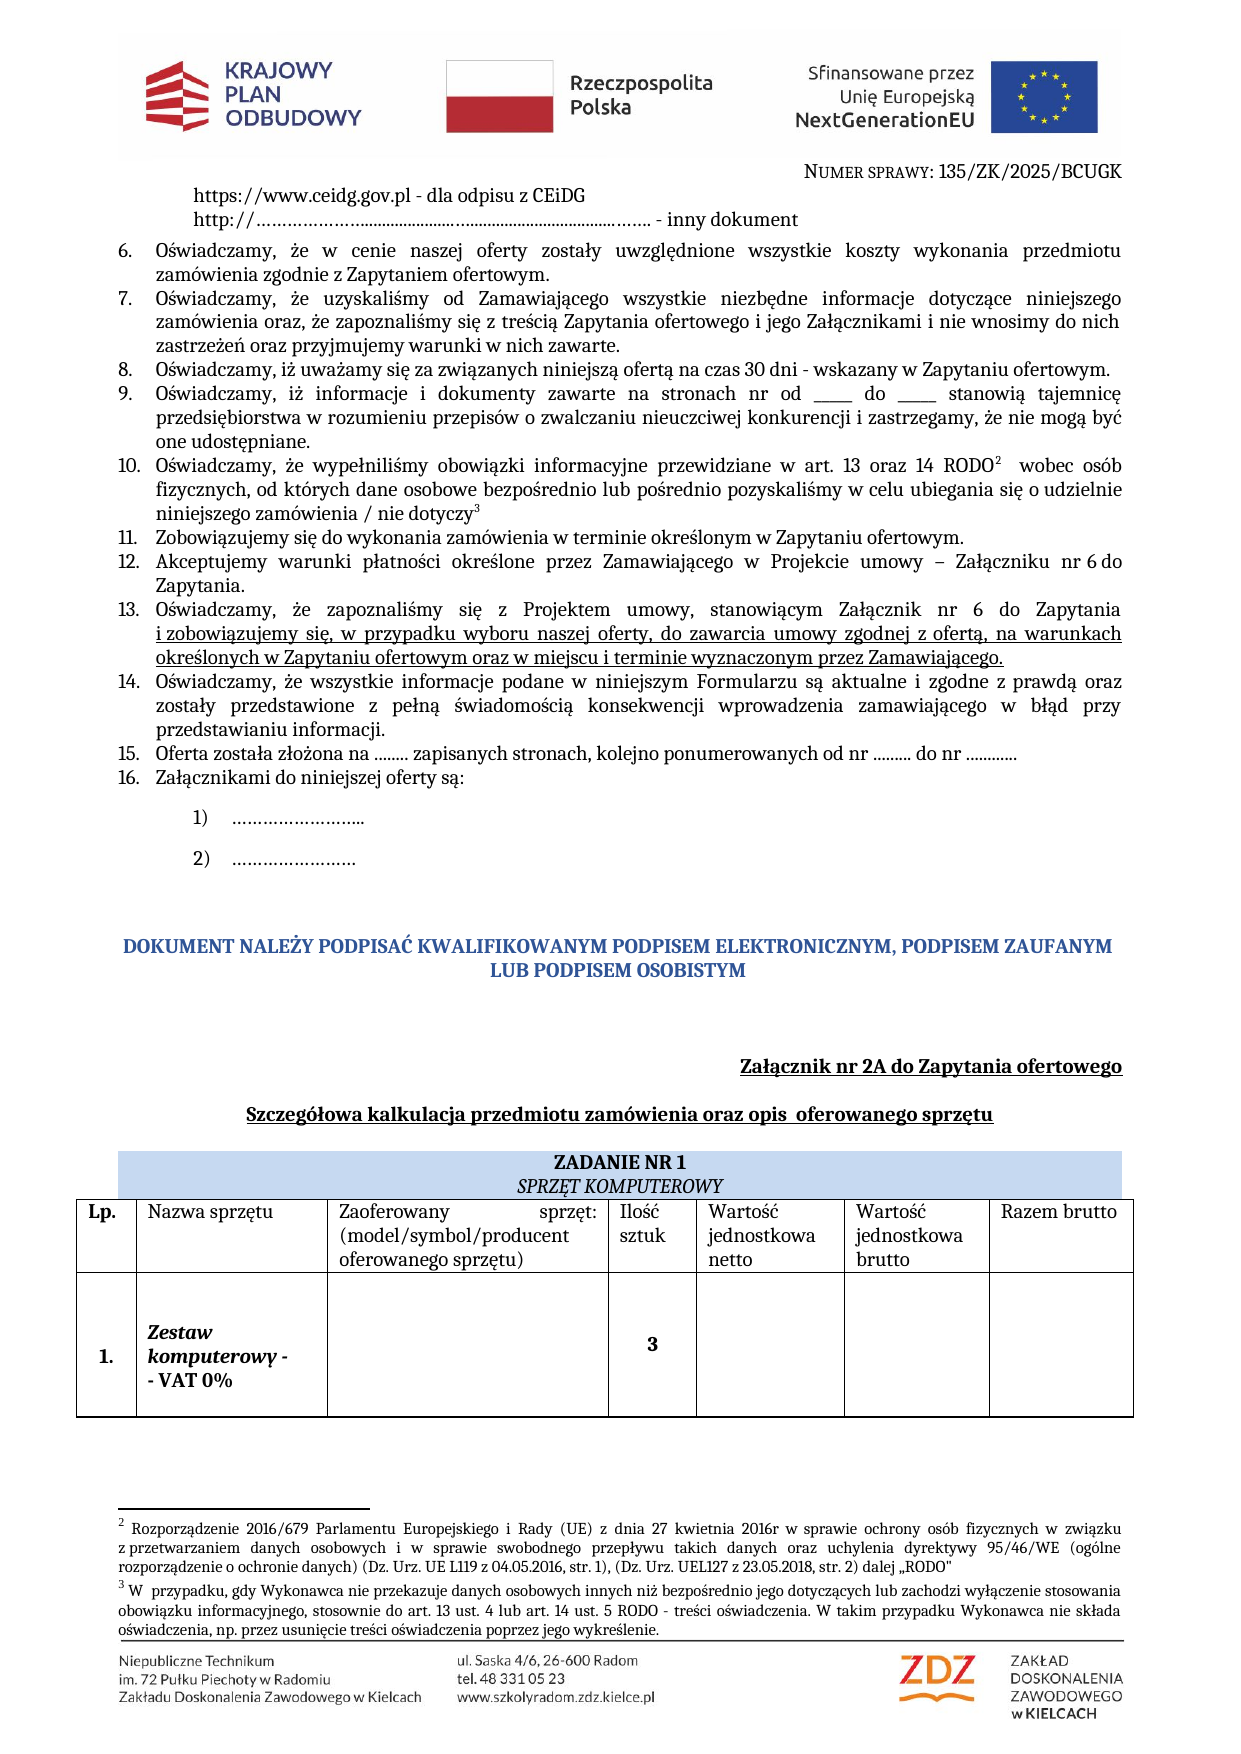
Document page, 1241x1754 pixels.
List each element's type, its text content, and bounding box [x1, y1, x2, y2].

list Oferta została złożona na ........ zapisanych stronach, kolejno ponumerowanych od nr ......... do nr ............ [118, 741, 1122, 765]
table_header Zaoferowany sprzęt: (model/symbol/producent oferowanego sprzętu) [328, 1200, 608, 1272]
text SPRZĘT KOMPUTEROWY [118, 1175, 1122, 1199]
table_header Wartość jednostkowa netto [697, 1200, 844, 1272]
list Oświadczamy, iż uważamy się za związanych niniejszą ofertą na czas 30 dni - wskazany w Zapytaniu ofertowym. [118, 358, 1122, 382]
list Oświadczamy, iż informacje i dokumenty zawarte na stronach nr od _____ do _____ stanowią tajemnicę przedsiębiorstwa w rozumieniu przepisów o zwalczaniu nieuczciwej konkurencji i zastrzegamy, że nie mogą być one udostępniane. [118, 382, 1122, 454]
table_cell 3 [609, 1273, 696, 1416]
list Akceptujemy warunki płatności określone przez Zamawiającego w Projekcie umowy – Załączniku nr 6 do Zapytania. [118, 550, 1122, 598]
list Oświadczamy, że uzyskaliśmy od Zamawiającego wszystkie niezbędne informacje dotyczące niniejszego zamówienia oraz, że zapoznaliśmy się z treścią Zapytania ofertowego i jego Załącznikami i nie wnosimy do nich zastrzeżeń oraz przyjmujemy warunki w nich zawarte. [118, 286, 1122, 358]
table_cell [990, 1273, 1133, 1416]
picture [118, 1639, 1125, 1734]
table_header Razem brutto [990, 1200, 1133, 1272]
table_header Nazwa sprzętu [137, 1200, 327, 1272]
list Oświadczamy, że zapoznaliśmy się z Projektem umowy, stanowiącym Załącznik nr 6 do Zapytania i zobowiązujemy się, w przypadku wyboru naszej oferty, do zawarcia umowy zgodnej z ofertą, na warunkach określonych w Zapytaniu ofertowym oraz w miejscu i terminie wyznaczonym przez Zamawiającego. [118, 598, 1122, 669]
text Załącznik nr 2A do Zapytania ofertowego [118, 1055, 1122, 1079]
text https://www.ceidg.gov.pl - dla odpisu z CEiDG [193, 184, 1122, 208]
picture [118, 29, 1123, 161]
table_header Lp. [77, 1200, 136, 1272]
text Szczegółowa kalkulacja przedmiotu zamówienia oraz opis oferowanego sprzętu [118, 1103, 1122, 1127]
table_header Ilość sztuk [609, 1200, 696, 1272]
list …………………… [193, 847, 1122, 871]
table_cell [845, 1273, 989, 1416]
table_cell Zestaw komputerowy - - VAT 0% [137, 1273, 327, 1416]
list Oświadczamy, że wszystkie informacje podane w niniejszym Formularzu są aktualne i zgodne z prawdą oraz zostały przedstawione z pełną świadomością konsekwencji wprowadzenia zamawiającego w błąd przy przedstawianiu informacji. [118, 669, 1122, 741]
table_cell 1. [77, 1273, 136, 1416]
table_header Wartość jednostkowa brutto [845, 1200, 989, 1272]
list …………………….. [193, 806, 1122, 830]
text DOKUMENT NALEŻY PODPISAĆ KWALIFIKOWANYM PODPISEM ELEKTRONICZNYM, PODPISEM ZAUFANYM LUB PODPISEM OSOBISTYM [118, 935, 1118, 983]
table_cell [697, 1273, 844, 1416]
list Załącznikami do niniejszej oferty są: [118, 765, 1122, 789]
list Zobowiązujemy się do wykonania zamówienia w terminie określonym w Zapytaniu ofertowym. [118, 526, 1122, 550]
list Oświadczamy, że w cenie naszej oferty zostały uwzględnione wszystkie koszty wykonania przedmiotu zamówienia zgodnie z Zapytaniem ofertowym. [118, 238, 1122, 286]
table_cell [328, 1273, 608, 1416]
text ZADANIE NR 1 [118, 1151, 1122, 1175]
text http://………………….....................…..................................……. - inny dokument [193, 208, 1122, 232]
list Oświadczamy, że wypełniliśmy obowiązki informacyjne przewidziane w art. 13 oraz 14 RODO wobec osób fizycznych, od których dane osobowe bezpośrednio lub pośrednio pozyskaliśmy w celu ubiegania się o udzielnie niniejszego zamówienia / nie dotyczy [118, 454, 1122, 526]
